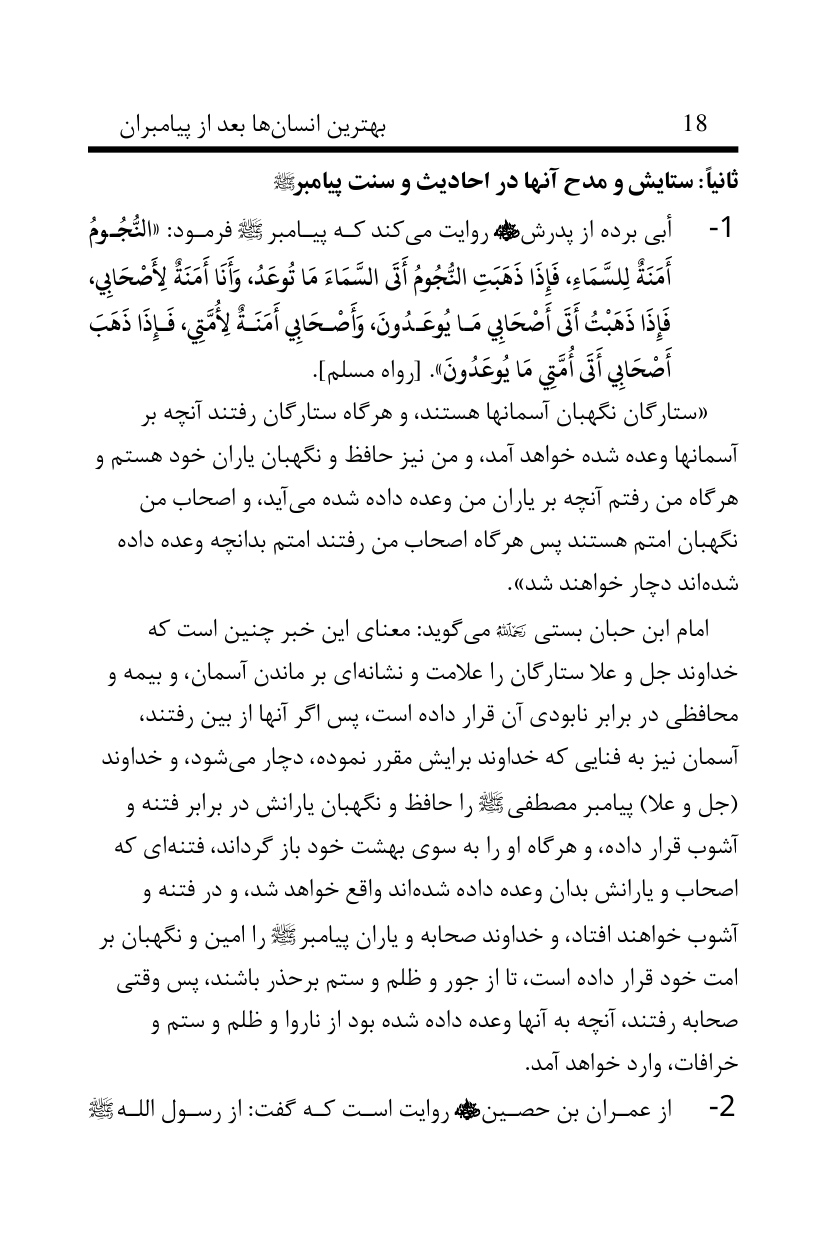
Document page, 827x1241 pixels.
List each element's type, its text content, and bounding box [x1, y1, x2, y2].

list أبی‌‌ برده از پدرش روايت می‌‌كند كه پیامبر ج فرمود: «النُّجُومُ أَمَنَةٌ لِلسَّمَاءِ، فَإِذَا ذَهَبَتِ النُّجُومُ أَتَى السَّمَاءَ مَا تُوعَدُ، وَأَنَا أَمَنَةٌ لِأَصْحَابِي، فَإِذَا ذَهَبْتُ أَتَى أَصْحَابِي مَا يُوعَدُونَ، وَأَصْحَابِي أَمَنَةٌ لِأُمَّتِي، فَإِذَا ذَهَبَ أَصْحَابِي أَتَى أُمَّتِي مَا يُوعَدُونَ». [رواه مسلم]. [89, 207, 708, 394]
text ثانياً: ستايش و مدح آنها در احاديث و سنت پيامبرج [89, 161, 738, 201]
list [89, 1088, 708, 1134]
text امام ابن حبان بستی‌‌ : می‌‌گويد: معناى اين خبر چنين است كه خداوند جل و علا ستارگان را علامت و نشانه‌اى بر ماندن آسمان، و بیمه و محافظی در برابر نابودی آن قرار داده است، پس اگر آنها از بين رفتند، آسمان نیز به فنايی که خداوند برایش مقرر نموده، دچار می‌‌شود، و خداوند (جل و علا) پيامبر مصطفى ج را حافظ و نگهبان يارانش در برابر فتنه و آشوب قرار داده، و هرگاه او را به سوی بهشت خود باز گرداند، فتنه‌اى كه اصحاب و يارانش بدان وعده داده شده‌اند واقع خواهد شد، و در فتنه و آشوب خواهند افتاد، و خداوند صحابه و ياران پيامبر ج را امین و نگهبان بر امت خود قرار داده است، تا از جور و ظلم و ستم برحذر باشند، پس وقتی‌‌ صحابه رفتند، آنچه به آنها وعده داده شده بود از ناروا و ظلم و ستم و خرافات، وارد خواهد آمد. [89, 608, 738, 1088]
text «ستارگان نگهبان آسمانها هستند، و هرگاه ستارگان رفتند آنچه بر آسمانها وعده شده خواهد آمد، و من نيز حافظ و نگهبان ياران خود هستم و هرگاه من رفتم آنچه بر ياران من وعده داده شده مى‌آيد، و اصحاب من نگهبان امتم هستند پس هرگاه اصحاب من رفتند امتم بدانچه وعده داده شده‌اند دچار خواهند شد». [89, 394, 738, 608]
